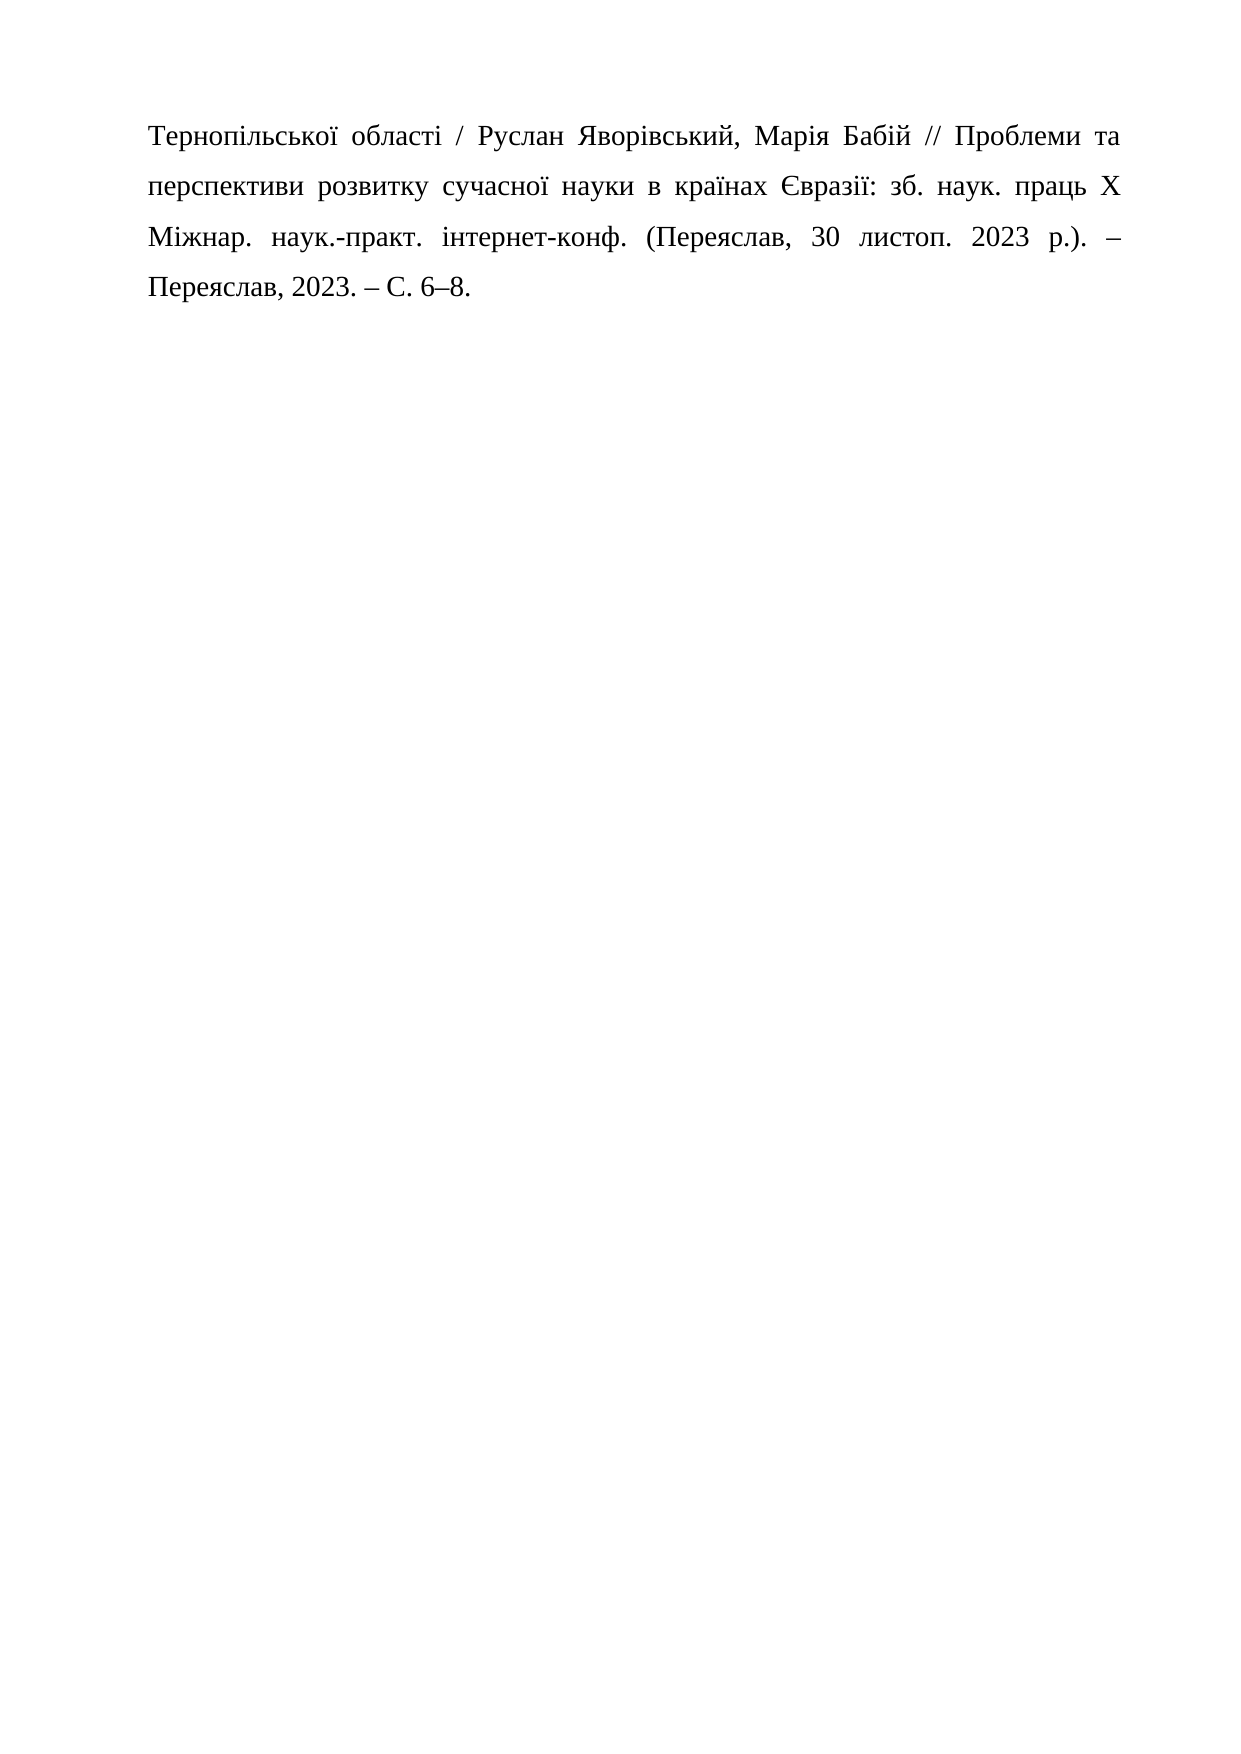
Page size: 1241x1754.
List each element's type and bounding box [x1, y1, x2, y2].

list [103, 118, 1122, 303]
